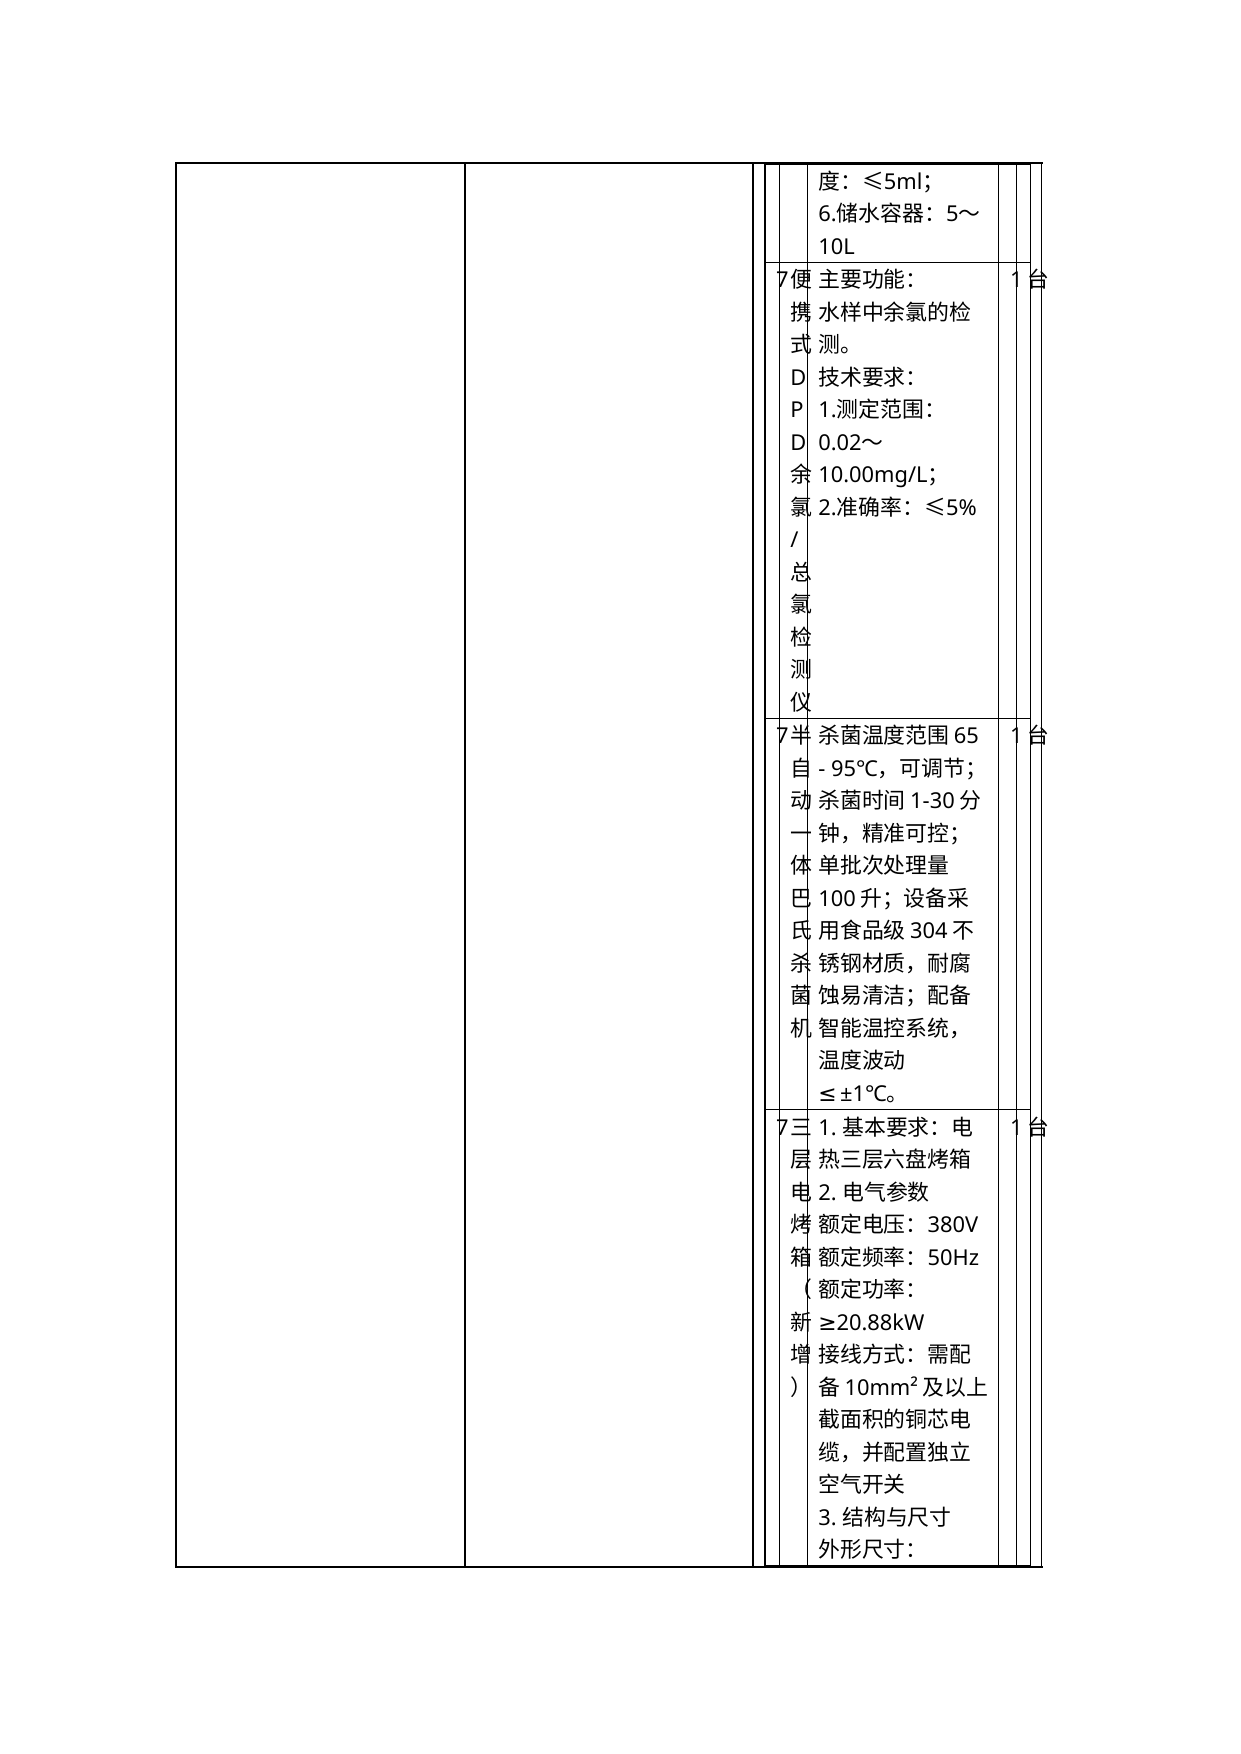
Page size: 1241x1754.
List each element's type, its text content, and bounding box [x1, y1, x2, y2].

table_cell [1017, 1110, 1030, 1565]
table_cell [766, 719, 779, 1109]
table_cell [999, 719, 1016, 1109]
table_cell [1033, 1129, 1041, 1134]
table_cell [766, 1110, 779, 1565]
table_cell [808, 719, 998, 1109]
table_cell [1031, 164, 1041, 276]
table_cell [1033, 281, 1041, 286]
table_cell [1031, 1136, 1041, 1566]
table_cell [766, 165, 779, 262]
table_cell [1031, 744, 1041, 1124]
table_cell [1017, 165, 1030, 262]
table_cell [999, 263, 1016, 718]
table_cell [780, 1110, 807, 1565]
table_cell [780, 165, 807, 262]
table_cell [808, 263, 998, 718]
table_cell [808, 1110, 998, 1565]
table_cell [999, 1110, 1016, 1565]
table_cell [808, 165, 998, 262]
table_cell [1017, 719, 1030, 1109]
table_cell [1017, 263, 1030, 718]
table_cell [780, 263, 807, 718]
table_cell [780, 719, 807, 1109]
table_cell [754, 164, 764, 1566]
table_cell 1 [177, 164, 464, 1566]
table_cell [1033, 737, 1041, 742]
table_cell [466, 164, 752, 1566]
table_cell [1031, 288, 1041, 732]
table_cell [766, 263, 779, 718]
table_cell [999, 165, 1016, 262]
